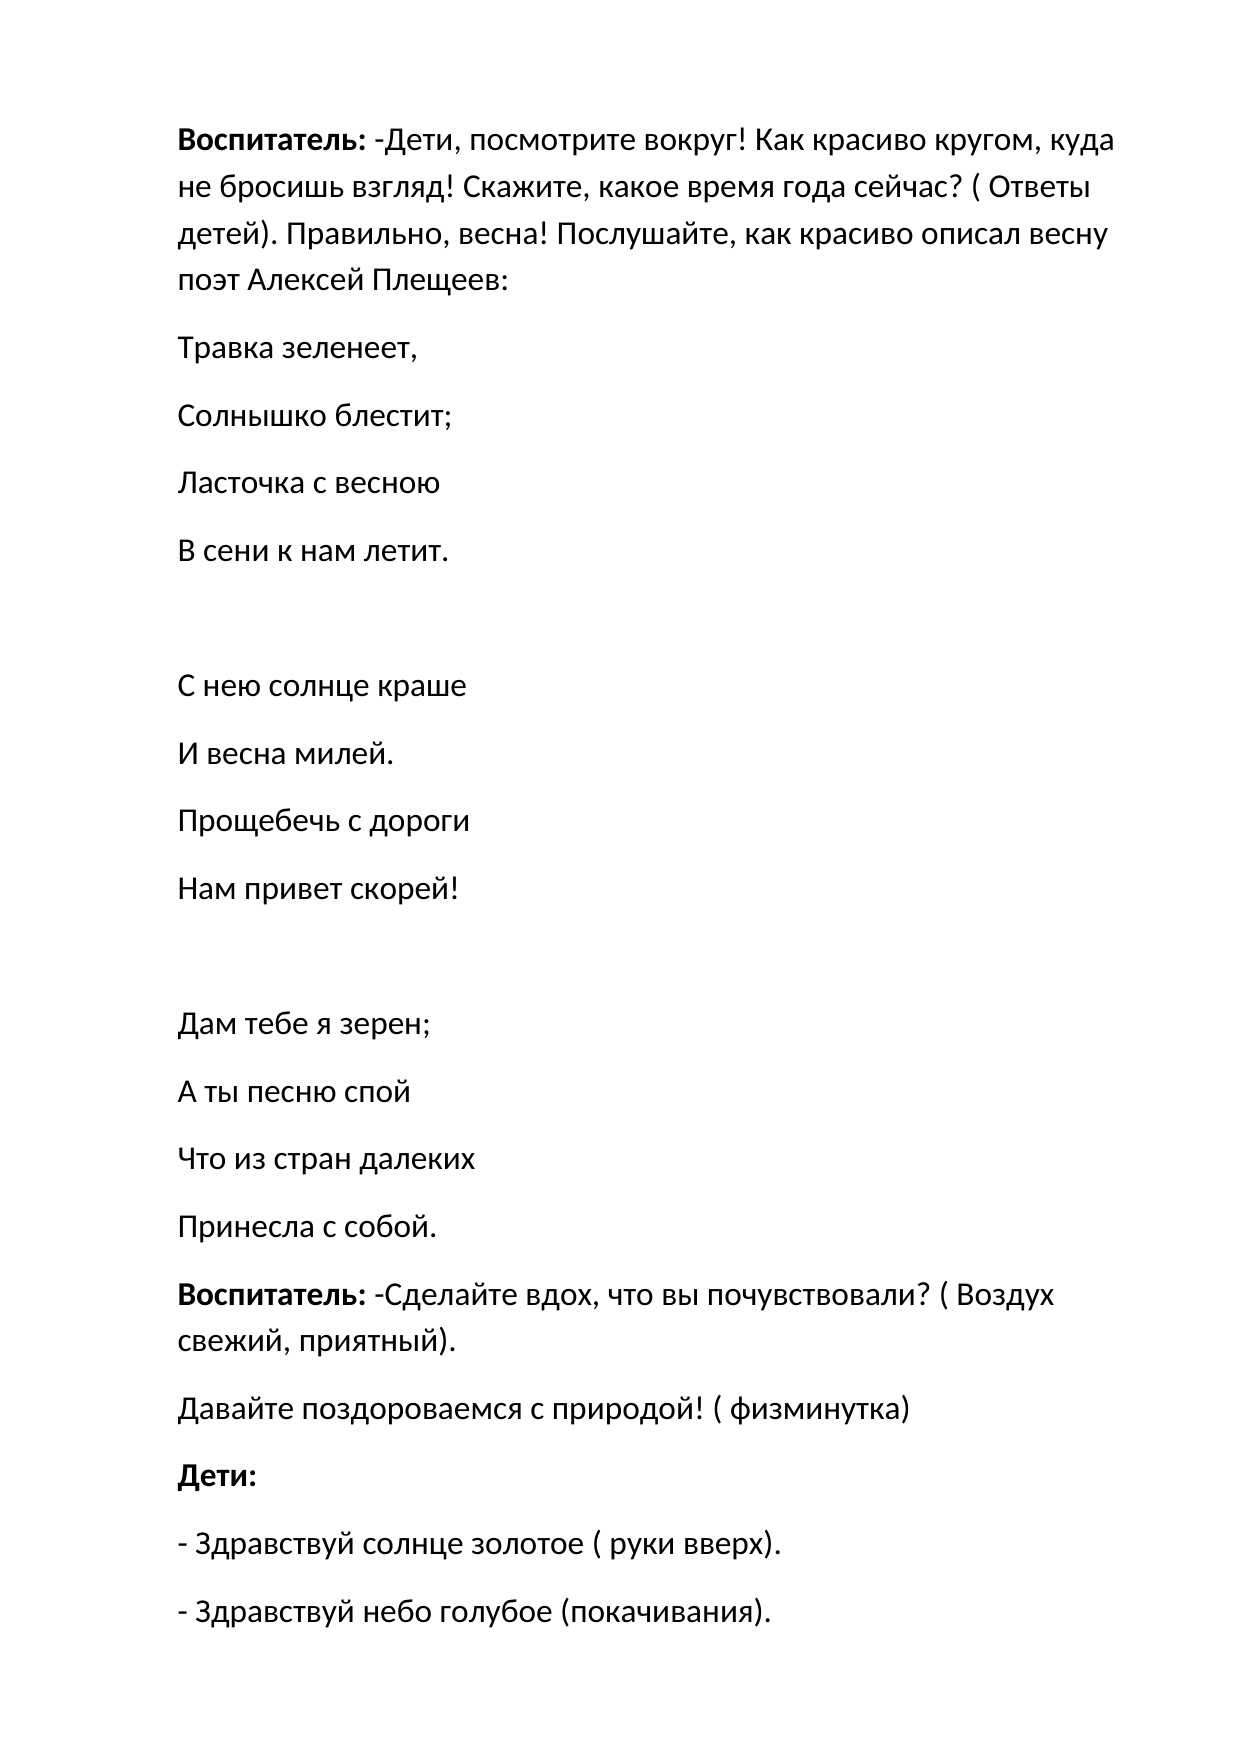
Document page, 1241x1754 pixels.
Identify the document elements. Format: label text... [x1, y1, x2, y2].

text Принесла с собой. [177, 1205, 1152, 1246]
text Что из стран далеких [177, 1137, 1152, 1178]
text Прощебечь с дороги [177, 799, 1152, 840]
text В сени к нам летит. [177, 529, 1152, 569]
text Нам привет скорей! [177, 867, 1152, 908]
text Давайте поздороваемся с природой! ( физминутка) [177, 1387, 1152, 1428]
text С нею солнце краше [177, 664, 1152, 705]
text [177, 1522, 1152, 1563]
text - Здравствуй небо голубое (покачивания). [177, 1590, 1152, 1630]
text А ты песню спой [177, 1070, 1152, 1110]
text Травка зеленеет, [177, 326, 1152, 367]
text Дети: [177, 1454, 1152, 1495]
text Солнышко блестит; [177, 394, 1152, 434]
text Воспитатель: -Сделайте вдох, что вы почувствовали? ( Воздух свежий, приятный). [177, 1272, 1152, 1360]
text И весна милей. [177, 732, 1152, 772]
text Дам тебе я зерен; [177, 1002, 1152, 1043]
text Воспитатель: -Дети, посмотрите вокруг! Как красиво кругом, куда не бросишь взгляд! Скажите, какое время года сейчас? ( Ответы детей). Правильно, весна! Послушайте, как красиво описал весну поэт Алексей Плещеев: [177, 118, 1152, 299]
text Ласточка с весною [177, 461, 1152, 502]
